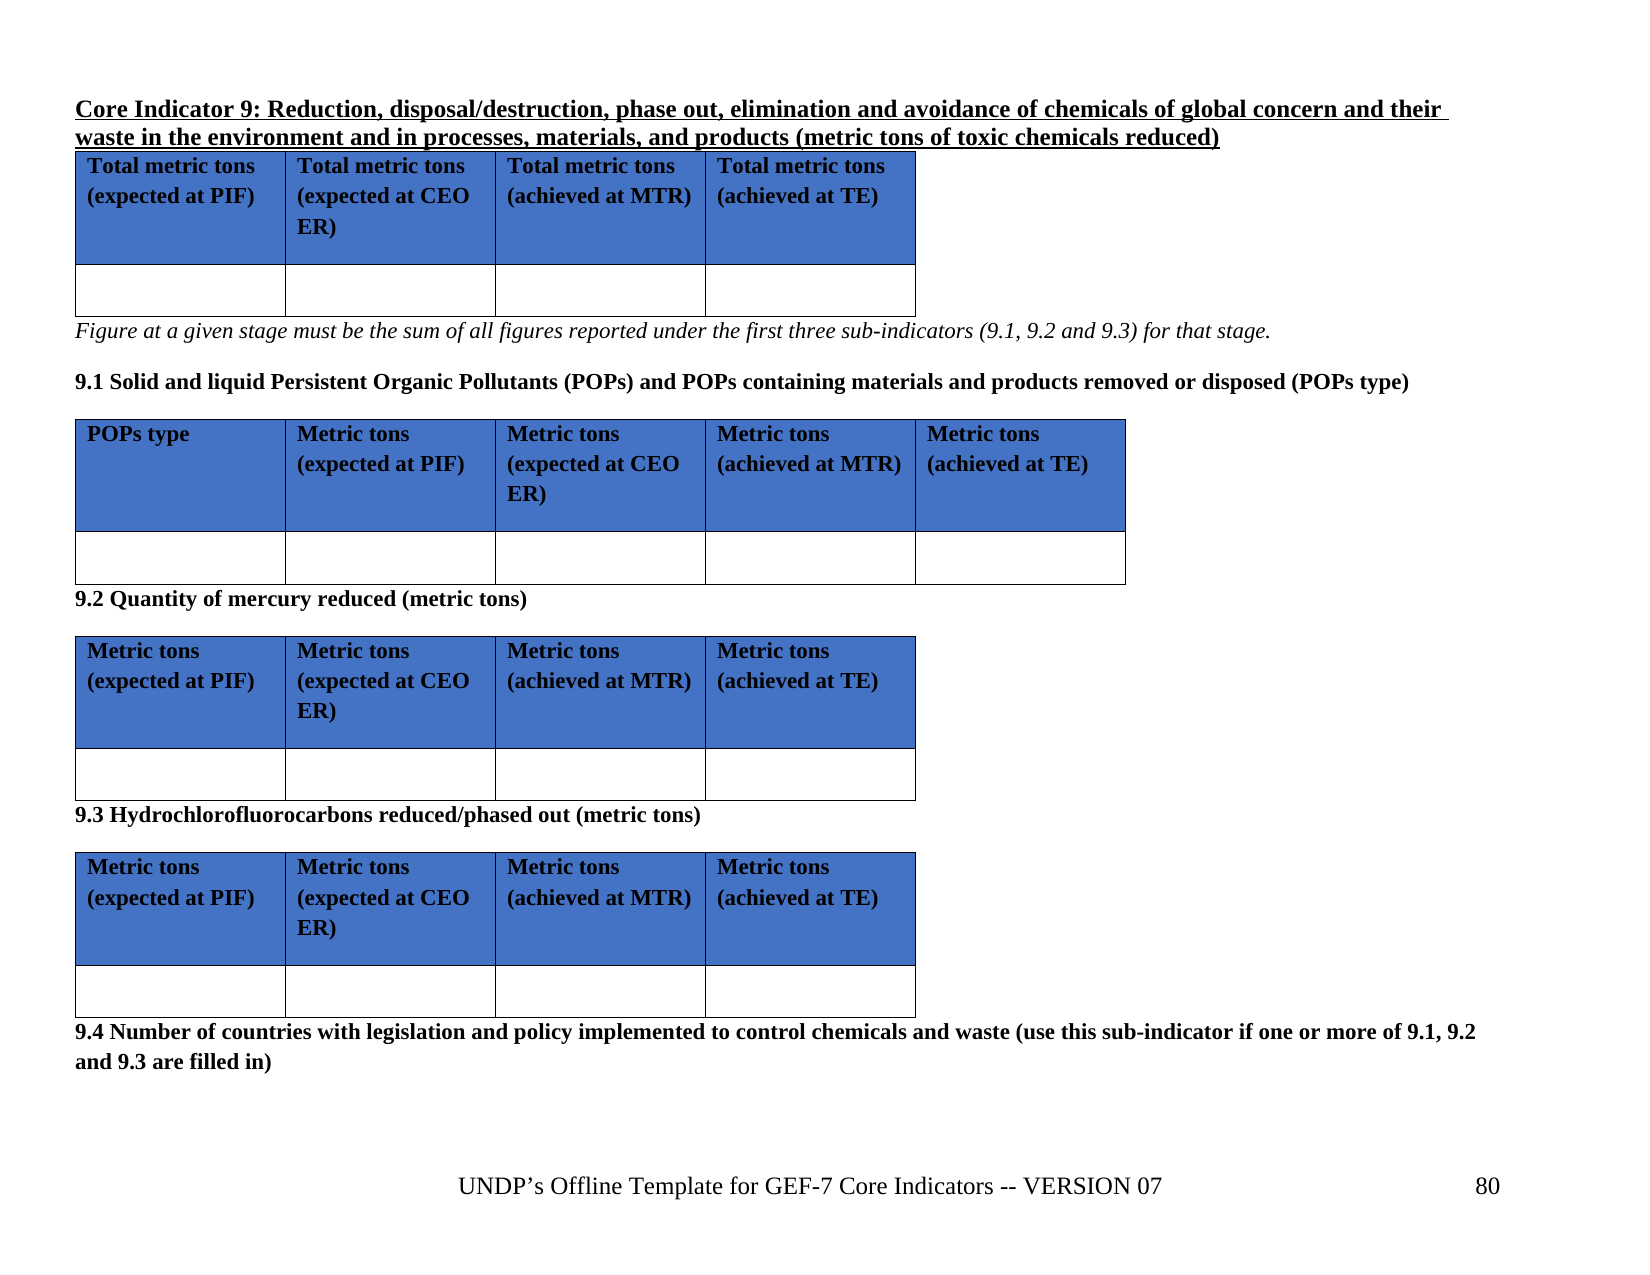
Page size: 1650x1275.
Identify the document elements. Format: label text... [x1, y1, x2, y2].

table_cell [76, 749, 285, 800]
subtitle Core Indicator 9: Reduction, disposal/destruction, phase out, elimination and avoidance of chemicals of global concern and their waste in the environment and in processes, materials, and products (metric tons of toxic chemicals reduced) [75, 94, 1500, 151]
table_header Total metric tons (achieved at MTR) [496, 152, 705, 264]
table_cell [706, 966, 915, 1017]
table_cell [496, 966, 705, 1017]
table_header Metric tons (expected at PIF) [76, 853, 285, 965]
table_header POPs type [76, 420, 285, 531]
table_cell [496, 532, 705, 583]
table_header Metric tons (achieved at MTR) [706, 420, 915, 531]
table_header Metric tons (expected at PIF) [286, 420, 495, 531]
table_cell [706, 532, 915, 583]
table_header Total metric tons (achieved at TE) [706, 152, 915, 264]
table_cell [496, 749, 705, 800]
table_cell [76, 966, 285, 1017]
text 9.1 Solid and liquid Persistent Organic Pollutants (POPs) and POPs containing materials and products removed or disposed (POPs type) [75, 368, 1500, 394]
table_header Metric tons (expected at CEO ER) [496, 420, 705, 531]
table_header Metric tons (expected at PIF) [76, 637, 285, 748]
table_header Metric tons (achieved at TE) [706, 637, 915, 748]
text 9.4 Number of countries with legislation and policy implemented to control chemicals and waste (use this sub-indicator if one or more of 9.1, 9.2 and 9.3 are filled in) [75, 1018, 1500, 1074]
table_cell [916, 532, 1125, 583]
table_header Metric tons (achieved at MTR) [496, 637, 705, 748]
table_header Metric tons (expected at CEO ER) [286, 637, 495, 748]
table_header Metric tons (achieved at MTR) [496, 853, 705, 965]
table_cell [76, 532, 285, 583]
table_header Total metric tons (expected at CEO ER) [286, 152, 495, 264]
table_cell [286, 749, 495, 800]
table_cell [286, 532, 495, 583]
text Figure at a given stage must be the sum of all figures reported under the first three sub-indicators (9.1, 9.2 and 9.3) for that stage. [75, 317, 1500, 343]
table_cell [706, 749, 915, 800]
table_cell [76, 265, 285, 316]
table_cell [286, 966, 495, 1017]
table_header Metric tons (achieved at TE) [706, 853, 915, 965]
text 9.3 Hydrochlorofluorocarbons reduced/phased out (metric tons) [75, 801, 1500, 828]
table_header Total metric tons (expected at PIF) [76, 152, 285, 264]
table_cell [286, 265, 495, 316]
table_header Metric tons (expected at CEO ER) [286, 853, 495, 965]
table_cell [706, 265, 915, 316]
text 9.2 Quantity of mercury reduced (metric tons) [75, 584, 1500, 611]
table_header Metric tons (achieved at TE) [916, 420, 1125, 531]
table_cell [496, 265, 705, 316]
